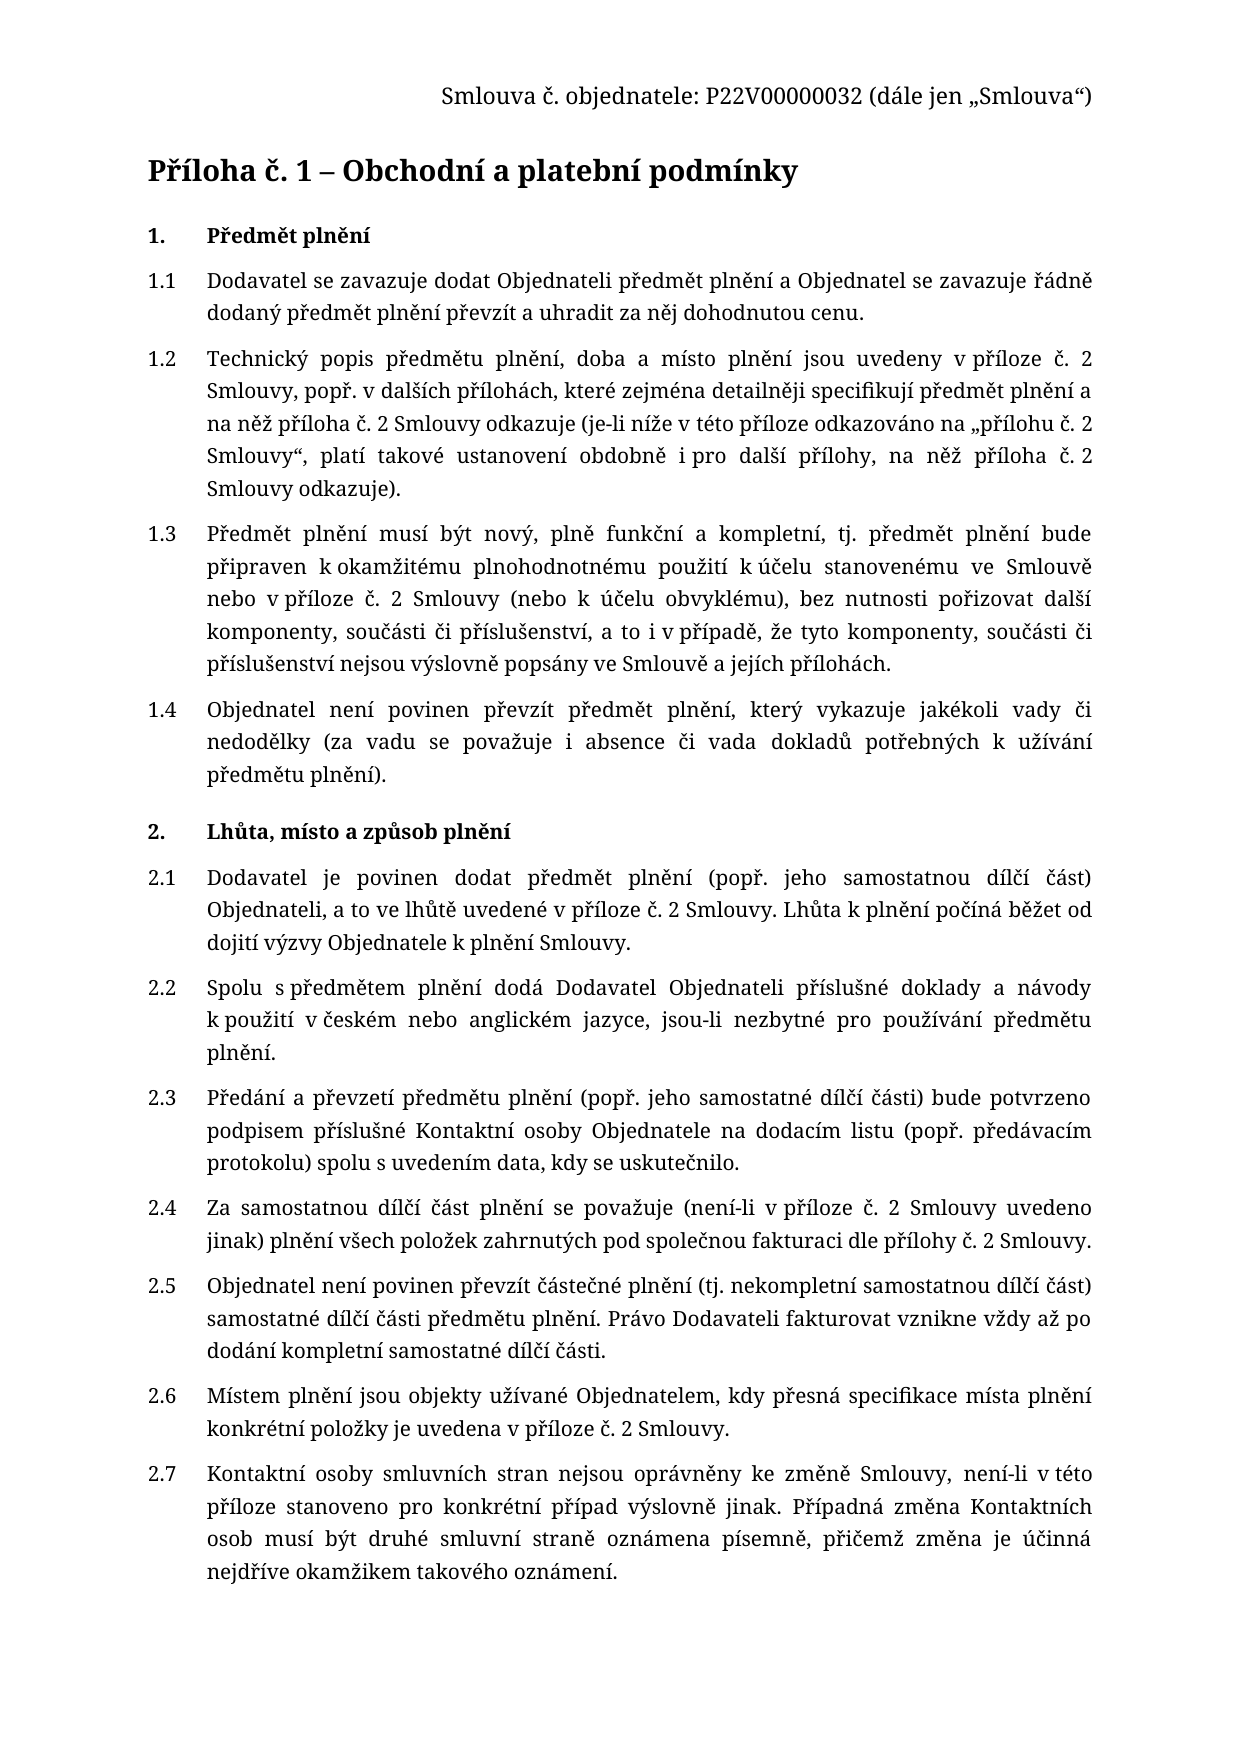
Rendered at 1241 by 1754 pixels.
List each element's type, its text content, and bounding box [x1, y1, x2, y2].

list Objednatel není povinen převzít předmět plnění, který vykazuje jakékoli vady či nedodělky (za vadu se považuje i absence či vada dokladů potřebných k užívání předmětu plnění). [148, 695, 1093, 788]
list Předmět plnění [148, 221, 1093, 249]
list Předmět plnění musí být nový, plně funkční a kompletní, tj. předmět plnění bude připraven k okamžitému plnohodnotnému použití k účelu stanovenému ve Smlouvě nebo v příloze č. 2 Smlouvy (nebo k účelu obvyklému), bez nutnosti pořizovat další komponenty, součásti či příslušenství, a to i v případě, že tyto komponenty, součásti či příslušenství nejsou výslovně popsány ve Smlouvě a jejích přílohách. [148, 519, 1093, 678]
list Místem plnění jsou objekty užívané Objednatelem, kdy přesná specifikace místa plnění konkrétní položky je uvedena v příloze č. 2 Smlouvy. [148, 1382, 1093, 1443]
text Příloha č. 1 – Obchodní a platební podmínky [148, 150, 1093, 190]
list Předání a převzetí předmětu plnění (popř. jeho samostatné dílčí části) bude potvrzeno podpisem příslušné Kontaktní osoby Objednatele na dodacím listu (popř. předávacím protokolu) spolu s uvedením data, kdy se uskutečnilo. [148, 1083, 1093, 1177]
list Lhůta, místo a způsob plnění [148, 817, 1093, 846]
list Kontaktní osoby smluvních stran nejsou oprávněny ke změně Smlouvy, není-li v této příloze stanoveno pro konkrétní případ výslovně jinak. Případná změna Kontaktních osob musí být druhé smluvní straně oznámena písemně, přičemž změna je účinná nejdříve okamžikem takového oznámení. [148, 1459, 1093, 1586]
list Technický popis předmětu plnění, doba a místo plnění jsou uvedeny v příloze č. 2 Smlouvy, popř. v dalších přílohách, které zejména detailněji specifikují předmět plnění a na něž příloha č. 2 Smlouvy odkazuje (je-li níže v této příloze odkazováno na „přílohu č. 2 Smlouvy“, platí takové ustanovení obdobně i pro další přílohy, na něž příloha č. 2 Smlouvy odkazuje). [148, 344, 1093, 502]
list Dodavatel je povinen dodat předmět plnění (popř. jeho samostatnou dílčí část) Objednateli, a to ve lhůtě uvedené v příloze č. 2 Smlouvy. Lhůta k plnění počíná běžet od dojití výzvy Objednatele k plnění Smlouvy. [148, 863, 1093, 956]
list Za samostatnou dílčí část plnění se považuje (není-li v příloze č. 2 Smlouvy uvedeno jinak) plnění všech položek zahrnutých pod společnou fakturaci dle přílohy č. 2 Smlouvy. [148, 1193, 1093, 1254]
list Spolu s předmětem plnění dodá Dodavatel Objednateli příslušné doklady a návody k použití v českém nebo anglickém jazyce, jsou-li nezbytné pro používání předmětu plnění. [148, 973, 1093, 1067]
list Objednatel není povinen převzít částečné plnění (tj. nekompletní samostatnou dílčí část) samostatné dílčí části předmětu plnění. Právo Dodavateli fakturovat vznikne vždy až po dodání kompletní samostatné dílčí části. [148, 1271, 1093, 1365]
list Dodavatel se zavazuje dodat Objednateli předmět plnění a Objednatel se zavazuje řádně dodaný předmět plnění převzít a uhradit za něj dohodnutou cenu. [148, 266, 1093, 327]
